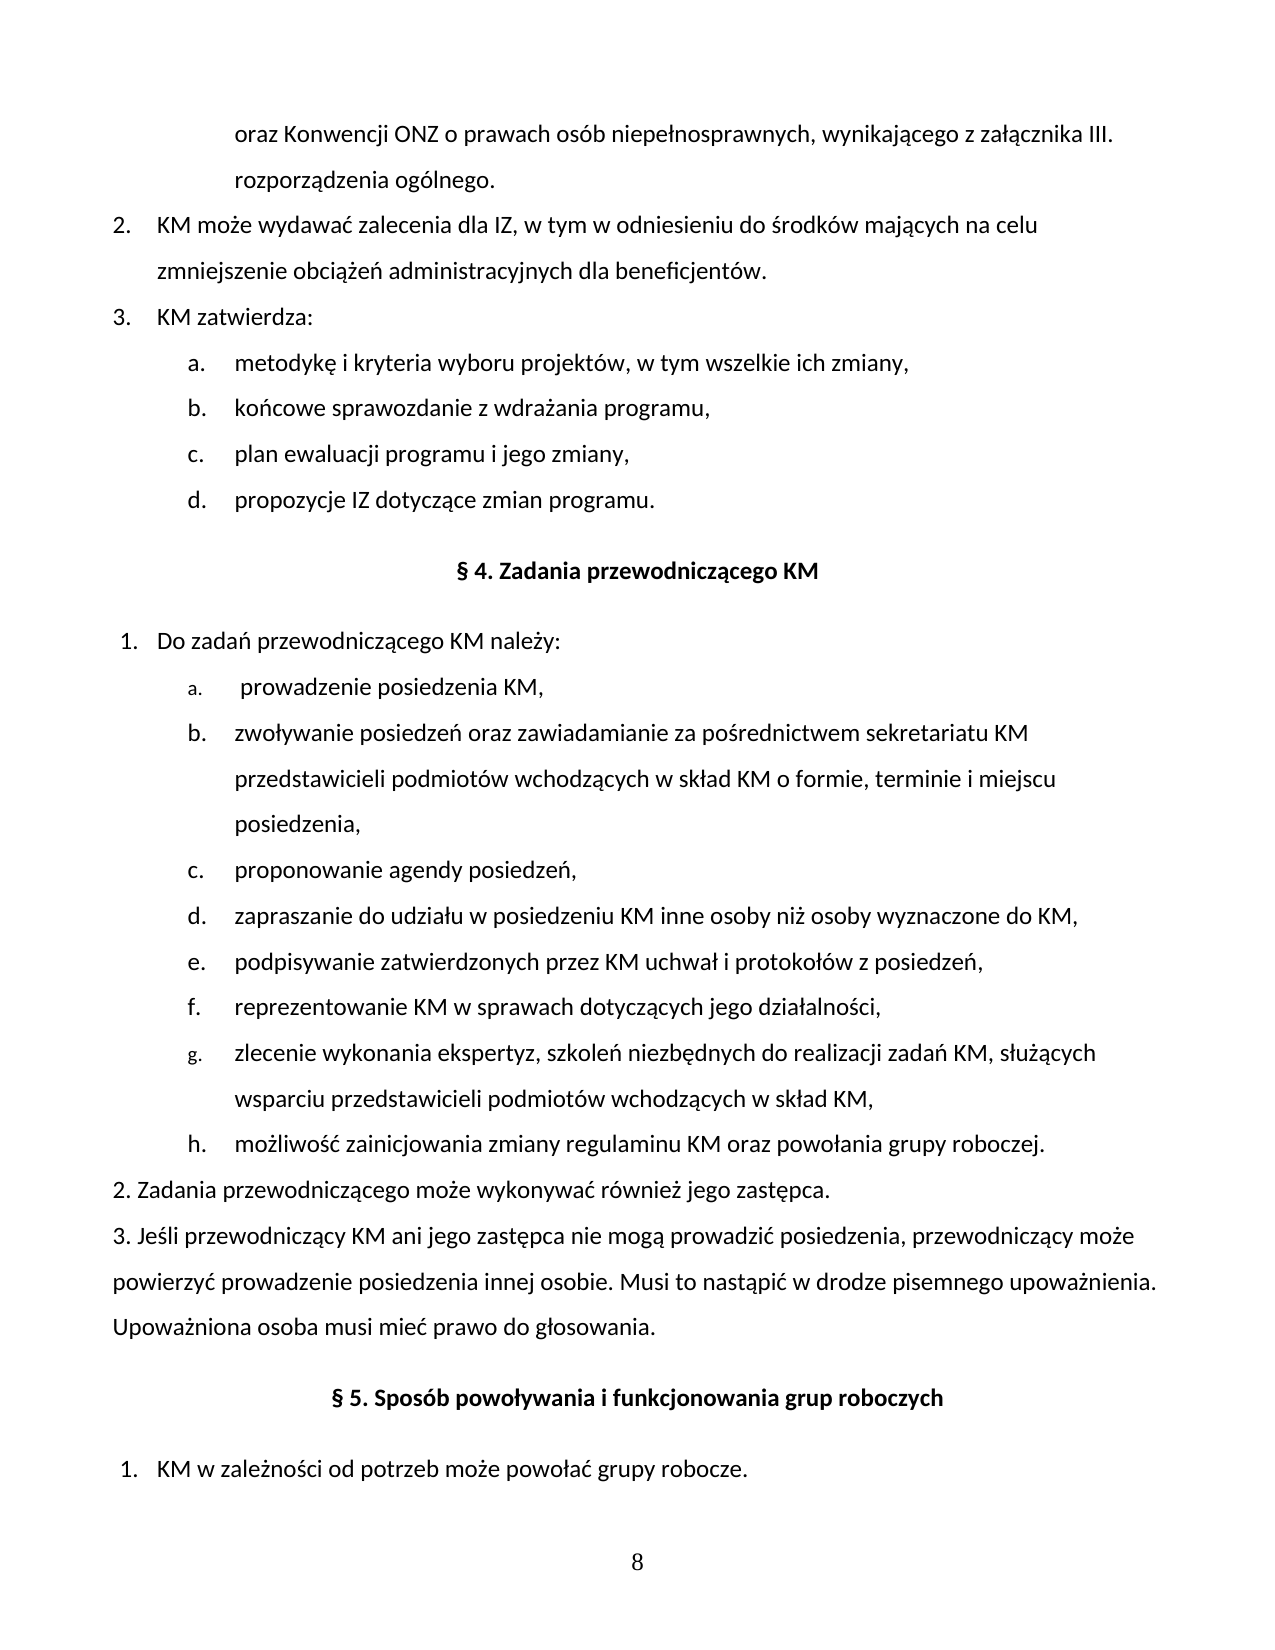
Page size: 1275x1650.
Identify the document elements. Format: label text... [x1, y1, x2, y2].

list metodykę i kryteria wyboru projektów, w tym wszelkie ich zmiany, [187, 347, 1162, 377]
subtitle § 4. Zadania przewodniczącego KM [112, 555, 1162, 585]
list 2. Zadania przewodniczącego może wykonywać również jego zastępca. [112, 1174, 1162, 1205]
list propozycje IZ dotyczące zmian programu. [187, 484, 1162, 514]
list podpisywanie zatwierdzonych przez KM uchwał i protokołów z posiedzeń, [187, 946, 1162, 976]
list plan ewaluacji programu i jego zmiany, [187, 438, 1162, 469]
list reprezentowanie KM w sprawach dotyczących jego działalności, [187, 991, 1162, 1022]
list KM zatwierdza: [112, 301, 1162, 332]
list możliwość zainicjowania zmiany regulaminu KM oraz powołania grupy roboczej. [187, 1128, 1162, 1159]
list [197, 118, 1162, 194]
list zapraszanie do udziału w posiedzeniu KM inne osoby niż osoby wyznaczone do KM, [187, 900, 1162, 930]
list KM w zależności od potrzeb może powołać grupy robocze. [119, 1453, 1162, 1483]
list proponowanie agendy posiedzeń, [187, 854, 1162, 885]
list zwoływanie posiedzeń oraz zawiadamianie za pośrednictwem sekretariatu KM przedstawicieli podmiotów wchodzących w skład KM o formie, terminie i miejscu posiedzenia, [187, 717, 1162, 839]
list końcowe sprawozdanie z wdrażania programu, [187, 393, 1162, 423]
list zlecenie wykonania ekspertyz, szkoleń niezbędnych do realizacji zadań KM, służących wsparciu przedstawicieli podmiotów wchodzących w skład KM, [187, 1037, 1162, 1113]
list prowadzenie posiedzenia KM, [187, 671, 1162, 702]
list 3. Jeśli przewodniczący KM ani jego zastępca nie mogą prowadzić posiedzenia, przewodniczący może powierzyć prowadzenie posiedzenia innej osobie. Musi to nastąpić w drodze pisemnego upoważnienia. Upoważniona osoba musi mieć prawo do głosowania. [112, 1220, 1162, 1342]
list KM może wydawać zalecenia dla IZ, w tym w odniesieniu do środków mających na celu zmniejszenie obciążeń administracyjnych dla beneficjentów. [112, 210, 1162, 286]
list Do zadań przewodniczącego KM należy: [119, 626, 1162, 656]
subtitle § 5. Sposób powoływania i funkcjonowania grup roboczych [112, 1382, 1162, 1413]
